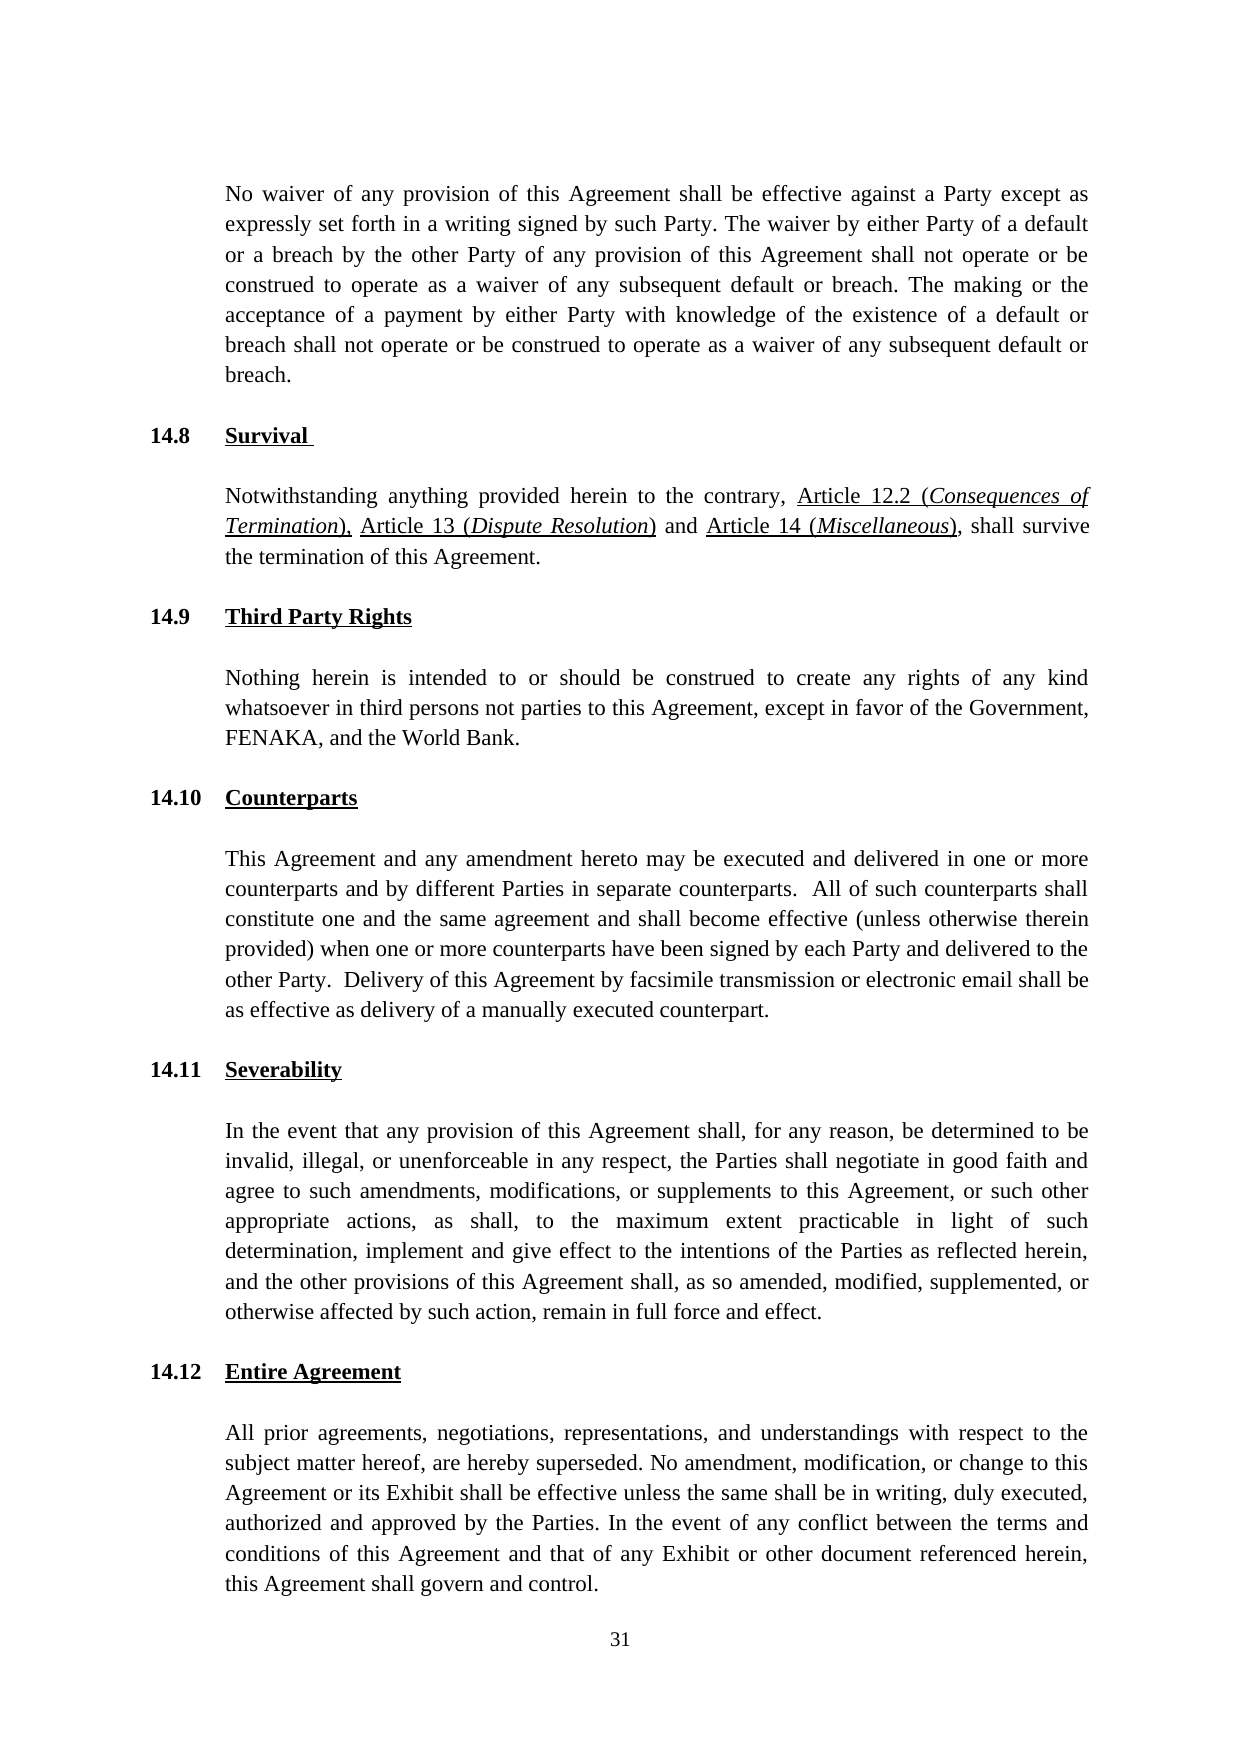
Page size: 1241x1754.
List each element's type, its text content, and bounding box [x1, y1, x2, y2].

text No waiver of any provision of this Agreement shall be effective against a Party except as expressly set forth in a writing signed by such Party. The waiver by either Party of a default or a breach by the other Party of any provision of this Agreement shall not operate or be construed to operate as a waiver of any subsequent default or breach. The making or the acceptance of a payment by either Party with knowledge of the existence of a default or breach shall not operate or be construed to operate as a waiver of any subsequent default or breach. [225, 180, 1090, 388]
text In the event that any provision of this Agreement shall, for any reason, be determined to be invalid, illegal, or unenforceable in any respect, the Parties shall negotiate in good faith and agree to such amendments, modifications, or supplements to this Agreement, or such other appropriate actions, as shall, to the maximum extent practicable in light of such determination, implement and give effect to the intentions of the Parties as reflected herein, and the other provisions of this Agreement shall, as so amended, modified, supplemented, or otherwise affected by such action, remain in full force and effect. [225, 1117, 1090, 1324]
text 14.12 Entire Agreement [150, 1358, 1090, 1385]
text 14.9 Third Party Rights [150, 603, 1090, 629]
text Nothing herein is intended to or should be construed to create any rights of any kind whatsoever in third persons not parties to this Agreement, except in favor of the Government, FENAKA, and the World Bank. [225, 663, 1090, 750]
text 14.10 Counterparts [150, 784, 1090, 811]
text All prior agreements, negotiations, representations, and understandings with respect to the subject matter hereof, are hereby superseded. No amendment, modification, or change to this Agreement or its Exhibit shall be effective unless the same shall be in writing, duly executed, authorized and approved by the Parties. In the event of any conflict between the terms and conditions of this Agreement and that of any Exhibit or other document referenced herein, this Agreement shall govern and control. [225, 1419, 1090, 1596]
text This Agreement and any amendment hereto may be executed and delivered in one or more counterparts and by different Parties in separate counterparts. All of such counterparts shall constitute one and the same agreement and shall become effective (unless otherwise therein provided) when one or more counterparts have been signed by each Party and delivered to the other Party. Delivery of this Agreement by facsimile transmission or electronic email shall be as effective as delivery of a manually executed counterpart. [225, 845, 1090, 1022]
text 14.11 Severability [150, 1056, 1090, 1083]
text Notwithstanding anything provided herein to the contrary, Article 12.2 (Consequences of Termination), Article 13 (Dispute Resolution) and Article 14 (Miscellaneous), shall survive the termination of this Agreement. [225, 482, 1090, 569]
text 14.8 Survival [150, 422, 1090, 448]
